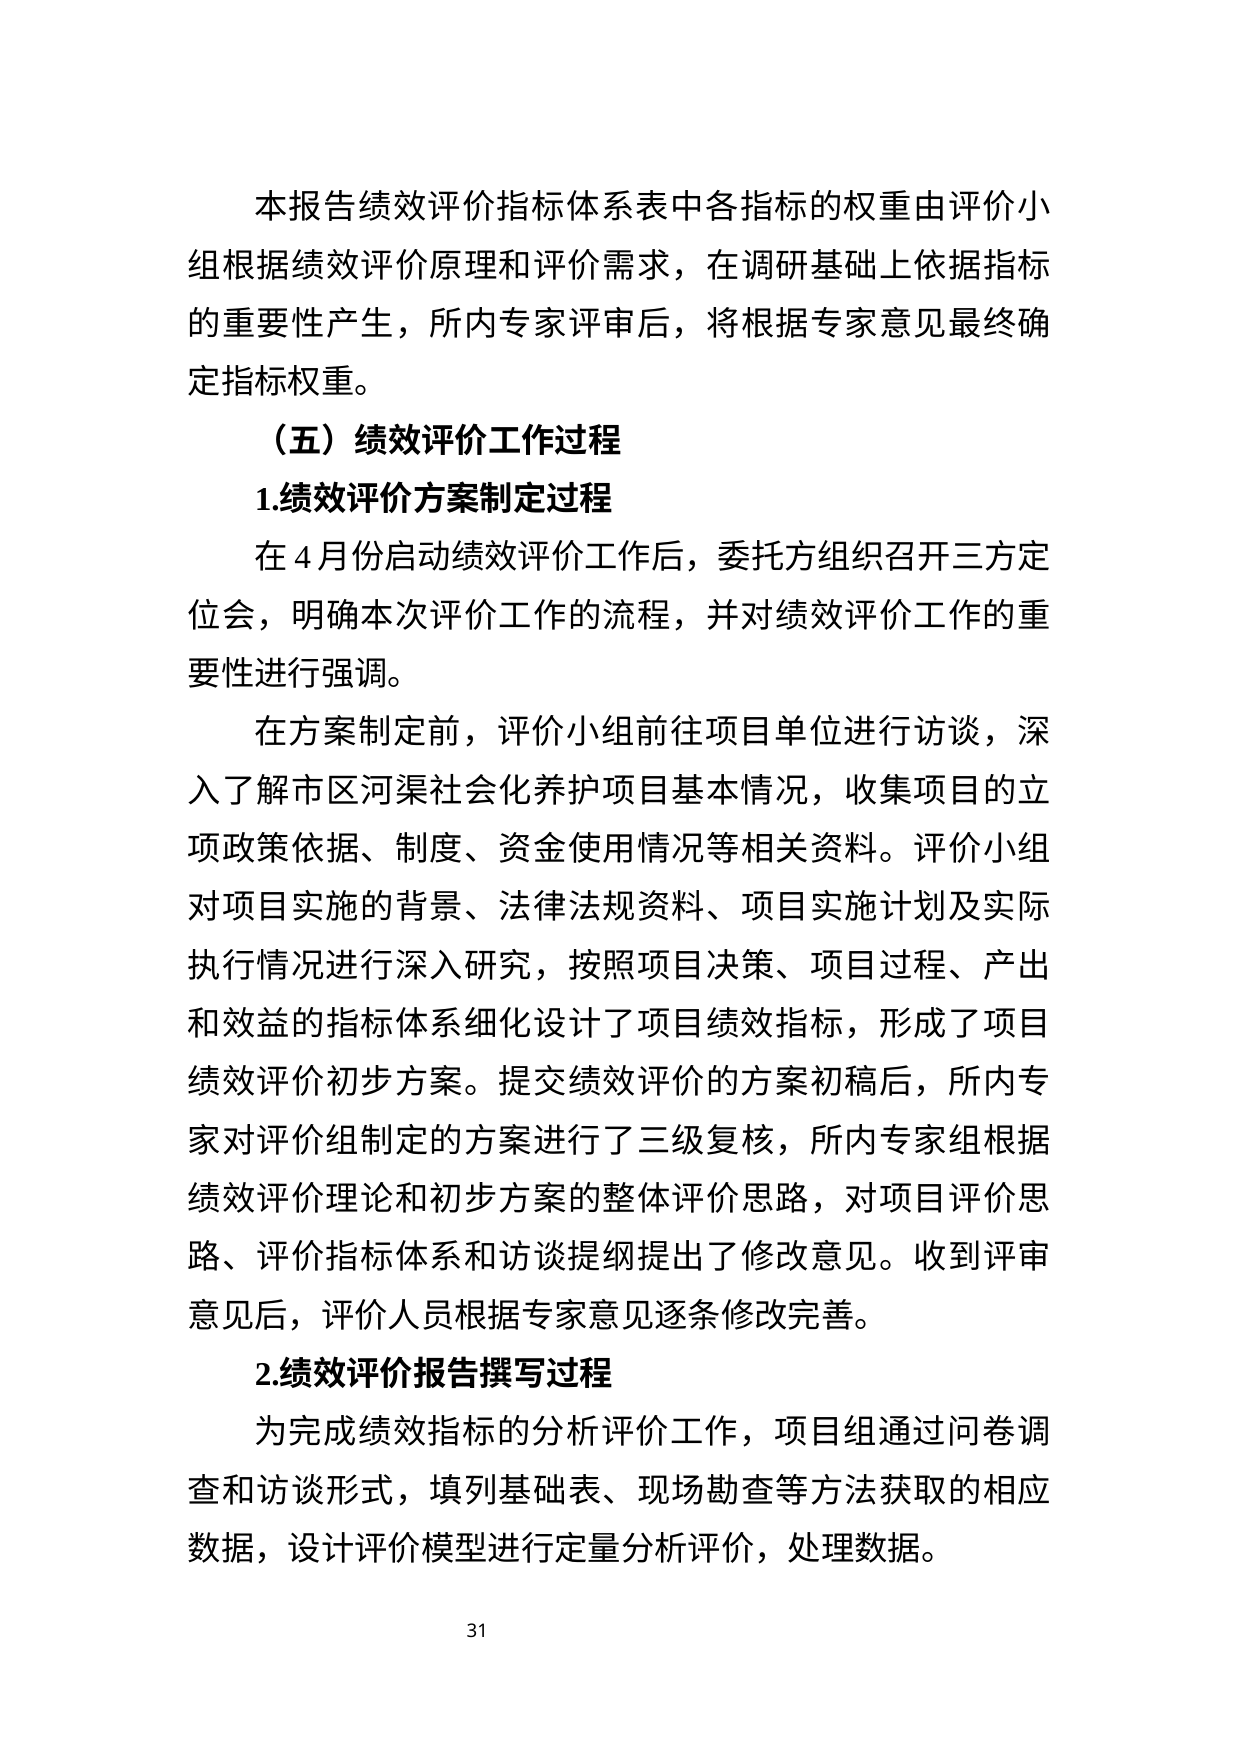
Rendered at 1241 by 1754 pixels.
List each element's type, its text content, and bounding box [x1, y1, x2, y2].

subtitle 2.绩效评价报告撰写过程 [187, 1339, 1053, 1397]
text 为完成绩效指标的分析评价工作，项目组通过问卷调查和访谈形式，填列基础表、现场勘查等方法获取的相应数据，设计评价模型进行定量分析评价，处理数据。 [187, 1397, 1053, 1572]
subtitle 1.绩效评价方案制定过程 [187, 464, 1053, 522]
text 在方案制定前，评价小组前往项目单位进行访谈，深入了解市区河渠社会化养护项目基本情况，收集项目的立项政策依据、制度、资金使用情况等相关资料。评价小组对项目实施的背景、法律法规资料、项目实施计划及实际执行情况进行深入研究，按照项目决策、项目过程、产出和效益的指标体系细化设计了项目绩效指标，形成了项目绩效评价初步方案。提交绩效评价的方案初稿后，所内专家对评价组制定的方案进行了三级复核，所内专家组根据绩效评价理论和初步方案的整体评价思路，对项目评价思路、评价指标体系和访谈提纲提出了修改意见。收到评审意见后，评价人员根据专家意见逐条修改完善。 [187, 697, 1053, 1339]
text 本报告绩效评价指标体系表中各指标的权重由评价小组根据绩效评价原理和评价需求，在调研基础上依据指标的重要性产生，所内专家评审后，将根据专家意见最终确定指标权重。 [187, 172, 1053, 405]
text 在4月份启动绩效评价工作后，委托方组织召开三方定位会，明确本次评价工作的流程，并对绩效评价工作的重要性进行强调。 [187, 522, 1053, 697]
text （五）绩效评价工作过程 [187, 405, 1053, 464]
